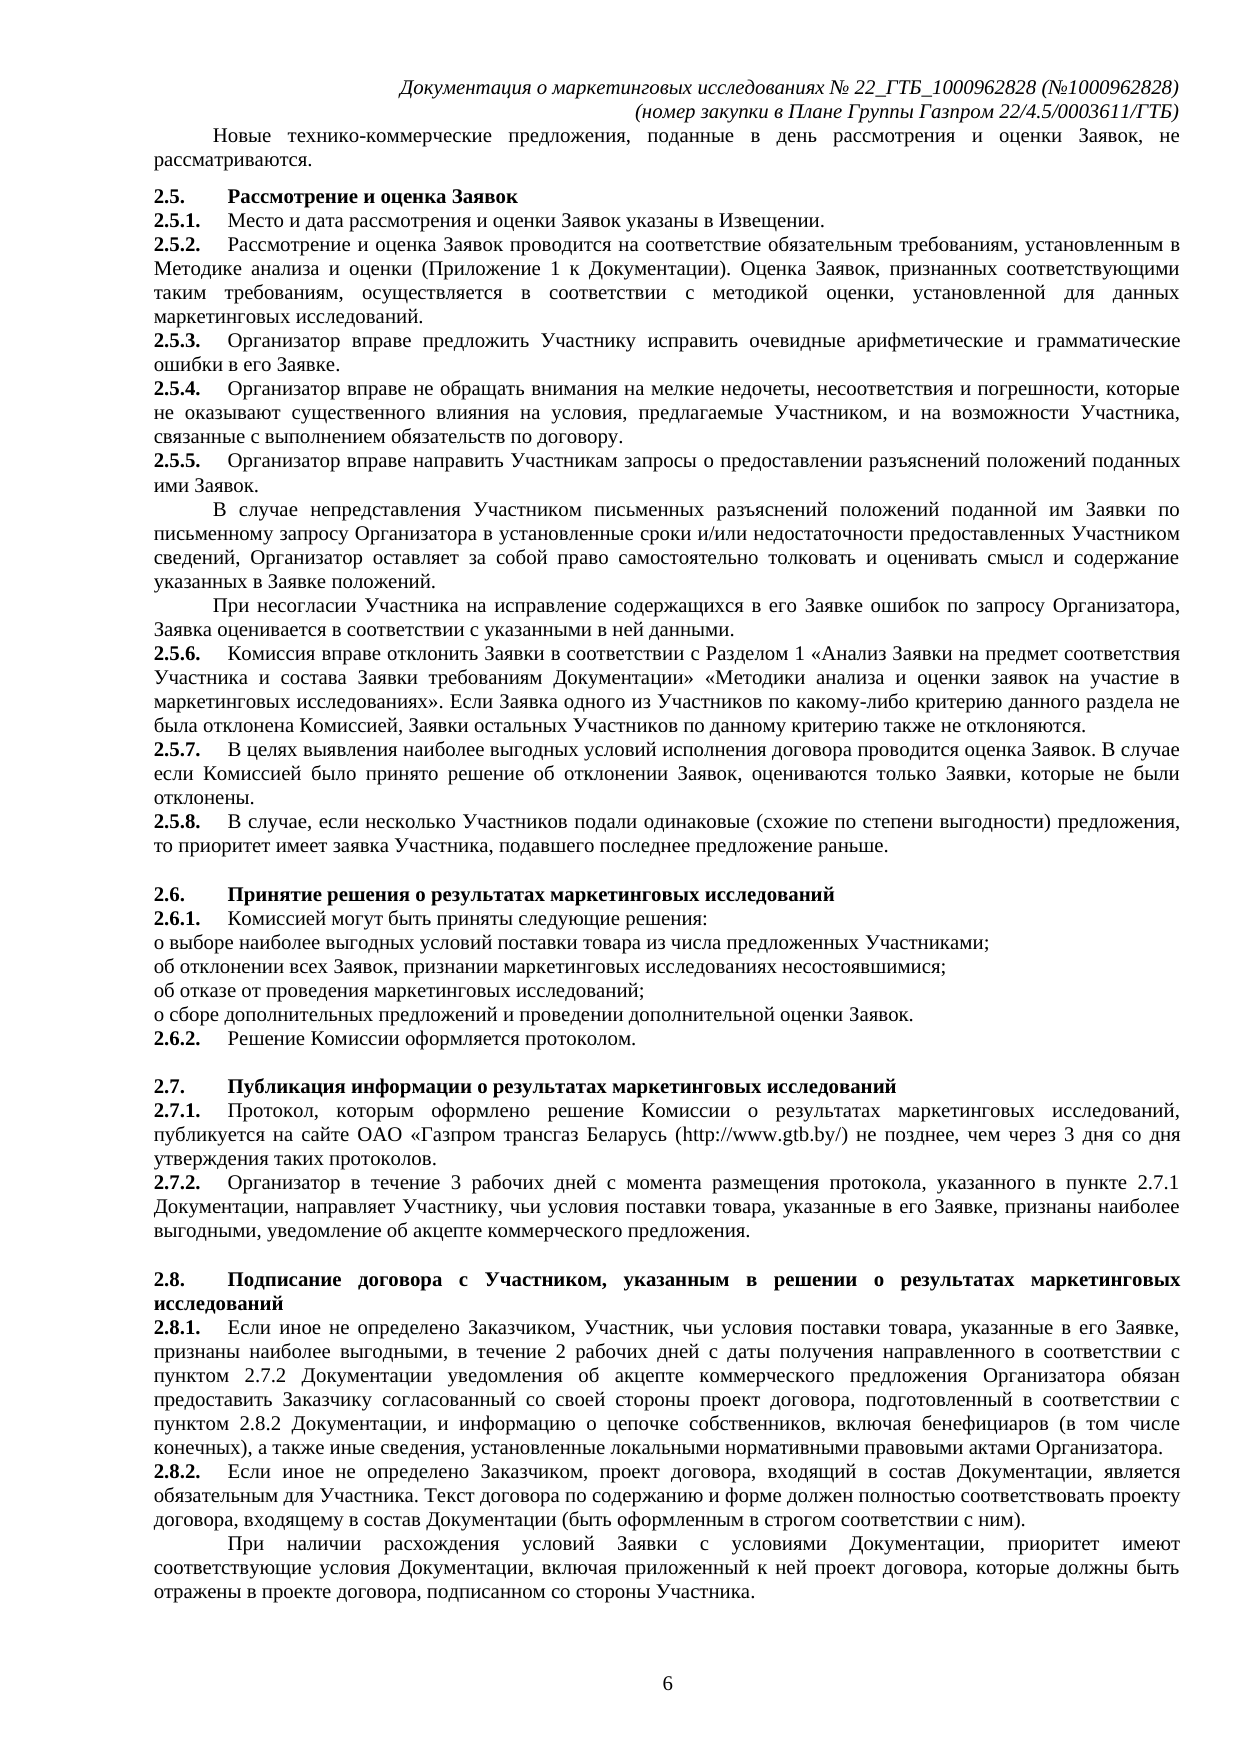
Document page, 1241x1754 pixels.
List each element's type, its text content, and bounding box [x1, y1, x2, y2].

text об отклонении всех Заявок, признании маркетинговых исследованиях несостоявшимися; [153, 954, 1181, 978]
text о выборе наиболее выгодных условий поставки товара из числа предложенных Участниками; [153, 930, 1181, 954]
list Если иное не определено Заказчиком, Участник, чьи условия поставки товара, указанные в его Заявке, признаны наиболее выгодными, в течение 2 рабочих дней с даты получения направленного в соответствии с пунктом 2.7.2 Документации уведомления об акцепте коммерческого предложения Организатора обязан предоставить Заказчику согласованный со своей стороны проект договора, подготовленный в соответствии с пунктом 2.8.2 Документации, и информацию о цепочке собственников, включая бенефициаров (в том числе конечных), а также иные сведения, установленные локальными нормативными правовыми актами Организатора. [153, 1315, 1181, 1459]
list Если иное не определено Заказчиком, проект договора, входящий в состав Документации, является обязательным для Участника. Текст договора по содержанию и форме должен полностью соответствовать проекту договора, входящему в состав Документации (быть оформленным в строгом соответствии с ним). [153, 1459, 1181, 1531]
list Решение Комиссии оформляется протоколом. [153, 1026, 1181, 1050]
text При наличии расхождения условий Заявки с условиями Документации, приоритет имеют соответствующие условия Документации, включая приложенный к ней проект договора, которые должны быть отражены в проекте договора, подписанном со стороны Участника. [153, 1531, 1181, 1603]
text о сборе дополнительных предложений и проведении дополнительной оценки Заявок. [153, 1002, 1181, 1026]
list Организатор вправе не обращать внимания на мелкие недочеты, несоответствия и погрешности, которые не оказывают существенного влияния на условия, предлагаемые Участником, и на возможности Участника, связанные с выполнением обязательств по договору. [153, 376, 1181, 448]
list Рассмотрение и оценка Заявок проводится на соответствие обязательным требованиям, установленным в Методике анализа и оценки (Приложение 1 к Документации). Оценка Заявок, признанных соответствующими таким требованиям, осуществляется в соответствии с методикой оценки, установленной для данных маркетинговых исследований. [153, 232, 1181, 328]
list В целях выявления наиболее выгодных условий исполнения договора проводится оценка Заявок. В случае если Комиссией было принято решение об отклонении Заявок, оцениваются только Заявки, которые не были отклонены. [153, 737, 1181, 809]
text Новые технико-коммерческие предложения, поданные в день рассмотрения и оценки Заявок, не рассматриваются. [153, 123, 1181, 171]
list Принятие решения о результатах маркетинговых исследований [153, 882, 1181, 906]
list Организатор в течение 3 рабочих дней с момента размещения протокола, указанного в пункте 2.7.1 Документации, направляет Участнику, чьи условия поставки товара, указанные в его Заявке, признаны наиболее выгодными, уведомление об акцепте коммерческого предложения. [153, 1170, 1181, 1242]
text об отказе от проведения маркетинговых исследований; [153, 978, 1181, 1002]
list Организатор вправе направить Участникам запросы о предоставлении разъяснений положений поданных ими Заявок. [153, 448, 1181, 497]
list Организатор вправе предложить Участнику исправить очевидные арифметические и грамматические ошибки в его Заявке. [153, 328, 1181, 376]
list Подписание договора с Участником, указанным в решении о результатах маркетинговых исследований [153, 1267, 1181, 1315]
list Протокол, которым оформлено решение Комиссии о результатах маркетинговых исследований, публикуется на сайте ОАО «Газпром трансгаз Беларусь (http://www.gtb.by/) не позднее, чем через 3 дня со дня утверждения таких протоколов. [153, 1098, 1181, 1170]
list Комиссия вправе отклонить Заявки в соответствии с Разделом 1 «Анализ Заявки на предмет соответствия Участника и состава Заявки требованиям Документации» «Методики анализа и оценки заявок на участие в маркетинговых исследованиях». Если Заявка одного из Участников по какому-либо критерию данного раздела не была отклонена Комиссией, Заявки остальных Участников по данному критерию также не отклоняются. [153, 641, 1181, 737]
text При несогласии Участника на исправление содержащихся в его Заявке ошибок по запросу Организатора, Заявка оценивается в соответствии с указанными в ней данными. [153, 593, 1181, 641]
list Комиссией могут быть приняты следующие решения: [153, 906, 1181, 930]
list Место и дата рассмотрения и оценки Заявок указаны в Извещении. [153, 208, 1181, 232]
list В случае, если несколько Участников подали одинаковые (схожие по степени выгодности) предложения, то приоритет имеет заявка Участника, подавшего последнее предложение раньше. [153, 809, 1181, 857]
text В случае непредставления Участником письменных разъяснений положений поданной им Заявки по письменному запросу Организатора в установленные сроки и/или недостаточности предоставленных Участником сведений, Организатор оставляет за собой право самостоятельно толковать и оценивать смысл и содержание указанных в Заявке положений. [153, 497, 1181, 593]
list Публикация информации о результатах маркетинговых исследований [153, 1074, 1181, 1098]
list Рассмотрение и оценка Заявок [153, 184, 1181, 208]
